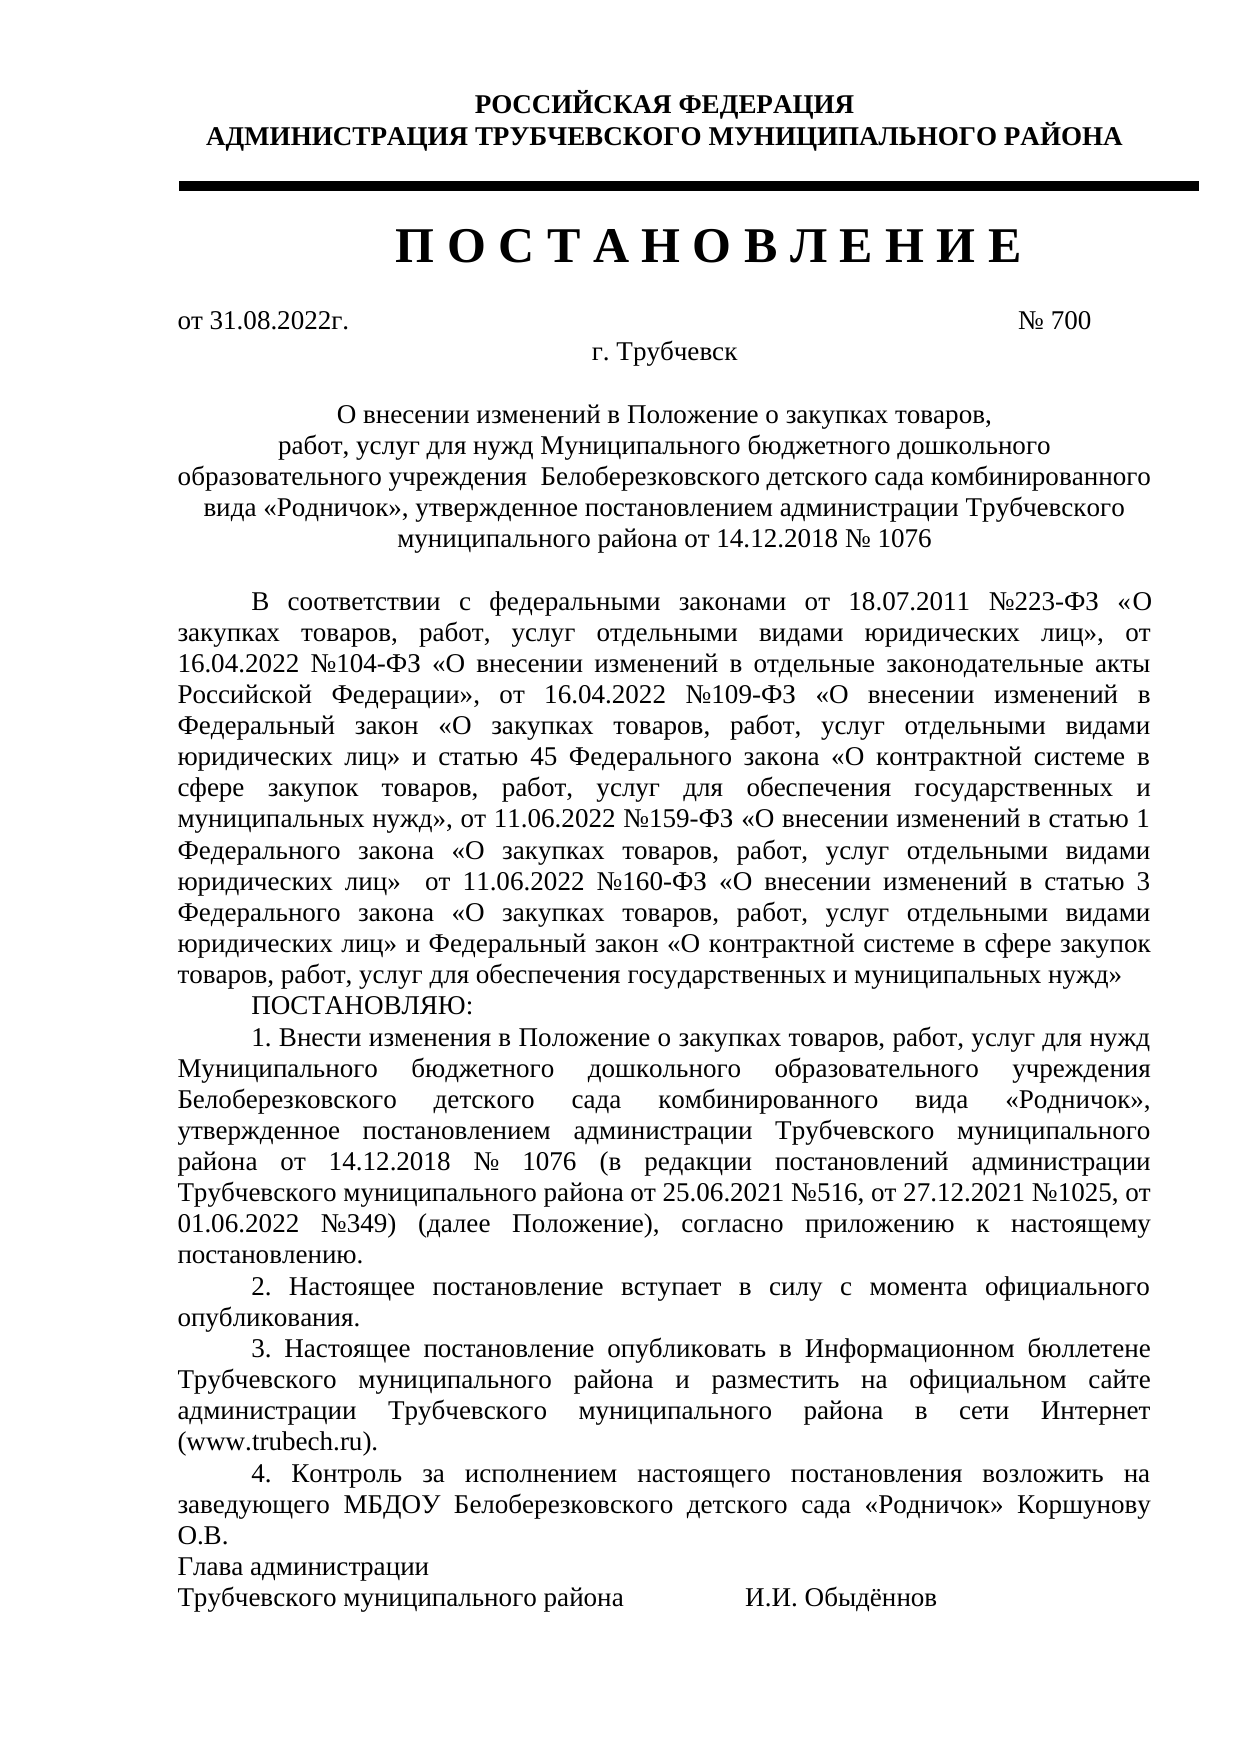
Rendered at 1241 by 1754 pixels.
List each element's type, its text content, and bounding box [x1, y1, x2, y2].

text Глава администрации [177, 1550, 1152, 1581]
text 3. Настоящее постановление опубликовать в Информационном бюллетене Трубчевского муниципального района и разместить на официальном сайте администрации Трубчевского муниципального района в сети Интернет (www.trubech.ru). [177, 1332, 1152, 1457]
text ПОСТАНОВЛЯЮ: [177, 989, 1152, 1021]
text г. Трубчевск [177, 335, 1152, 367]
text 4. Контроль за исполнением настоящего постановления возложить на заведующего МБДОУ Белоберезковского детского сада «Родничок» Коршунову О.В. [177, 1457, 1152, 1550]
text 1. Внести изменения в Положение о закупках товаров, работ, услуг для нужд Муниципального бюджетного дошкольного образовательного учреждения Белоберезковского детского сада комбинированного вида «Родничок», утвержденное постановлением администрации Трубчевского муниципального района от 14.12.2018 № 1076 (в редакции постановлений администрации Трубчевского муниципального района от 25.06.2021 №516, от 27.12.2021 №1025, от 01.06.2022 №349) (далее Положение), согласно приложению к настоящему постановлению. [177, 1021, 1152, 1270]
text О внесении изменений в Положение о закупках товаров, [177, 398, 1152, 429]
text 2. Настоящее постановление вступает в силу с момента официального опубликования. [177, 1270, 1152, 1332]
text В соответствии с федеральными законами от 18.07.2011 №223-ФЗ «О закупках товаров, работ, услуг отдельными видами юридических лиц», от 16.04.2022 №104-ФЗ «О внесении изменений в отдельные законодательные акты Российской Федерации», от 16.04.2022 №109-ФЗ «О внесении изменений в Федеральный закон «О закупках товаров, работ, услуг отдельными видами юридических лиц» и статью 45 Федерального закона «О контрактной системе в сфере закупок товаров, работ, услуг для обеспечения государственных и муниципальных нужд», от 11.06.2022 №159-ФЗ «О внесении изменений в статью 1 Федерального закона «О закупках товаров, работ, услуг отдельными видами юридических лиц» от 11.06.2022 №160-ФЗ «О внесении изменений в статью 3 Федерального закона «О закупках товаров, работ, услуг отдельными видами юридических лиц» и Федеральный закон «О контрактной системе в сфере закупок товаров, работ, услуг для обеспечения государственных и муниципальных нужд» [177, 584, 1152, 989]
subtitle РОССИЙСКАЯ ФЕДЕРАЦИЯ [177, 89, 1152, 120]
text от 31.08.2022г. № 700 [177, 304, 1152, 335]
text Трубчевского муниципального района И.И. Обыдённов [177, 1581, 1152, 1612]
text П О С Т А Н О В Л Е Н И Е [177, 216, 1152, 273]
text работ, услуг для нужд Муниципального бюджетного дошкольного образовательного учреждения Белоберезковского детского сада комбинированного вида «Родничок», утвержденное постановлением администрации Трубчевского муниципального района от 14.12.2018 № 1076 [177, 429, 1152, 553]
text АДМИНИСТРАЦИЯ ТРУБЧЕВСКОГО МУНИЦИПАЛЬНОГО РАЙОНА [177, 120, 1152, 151]
